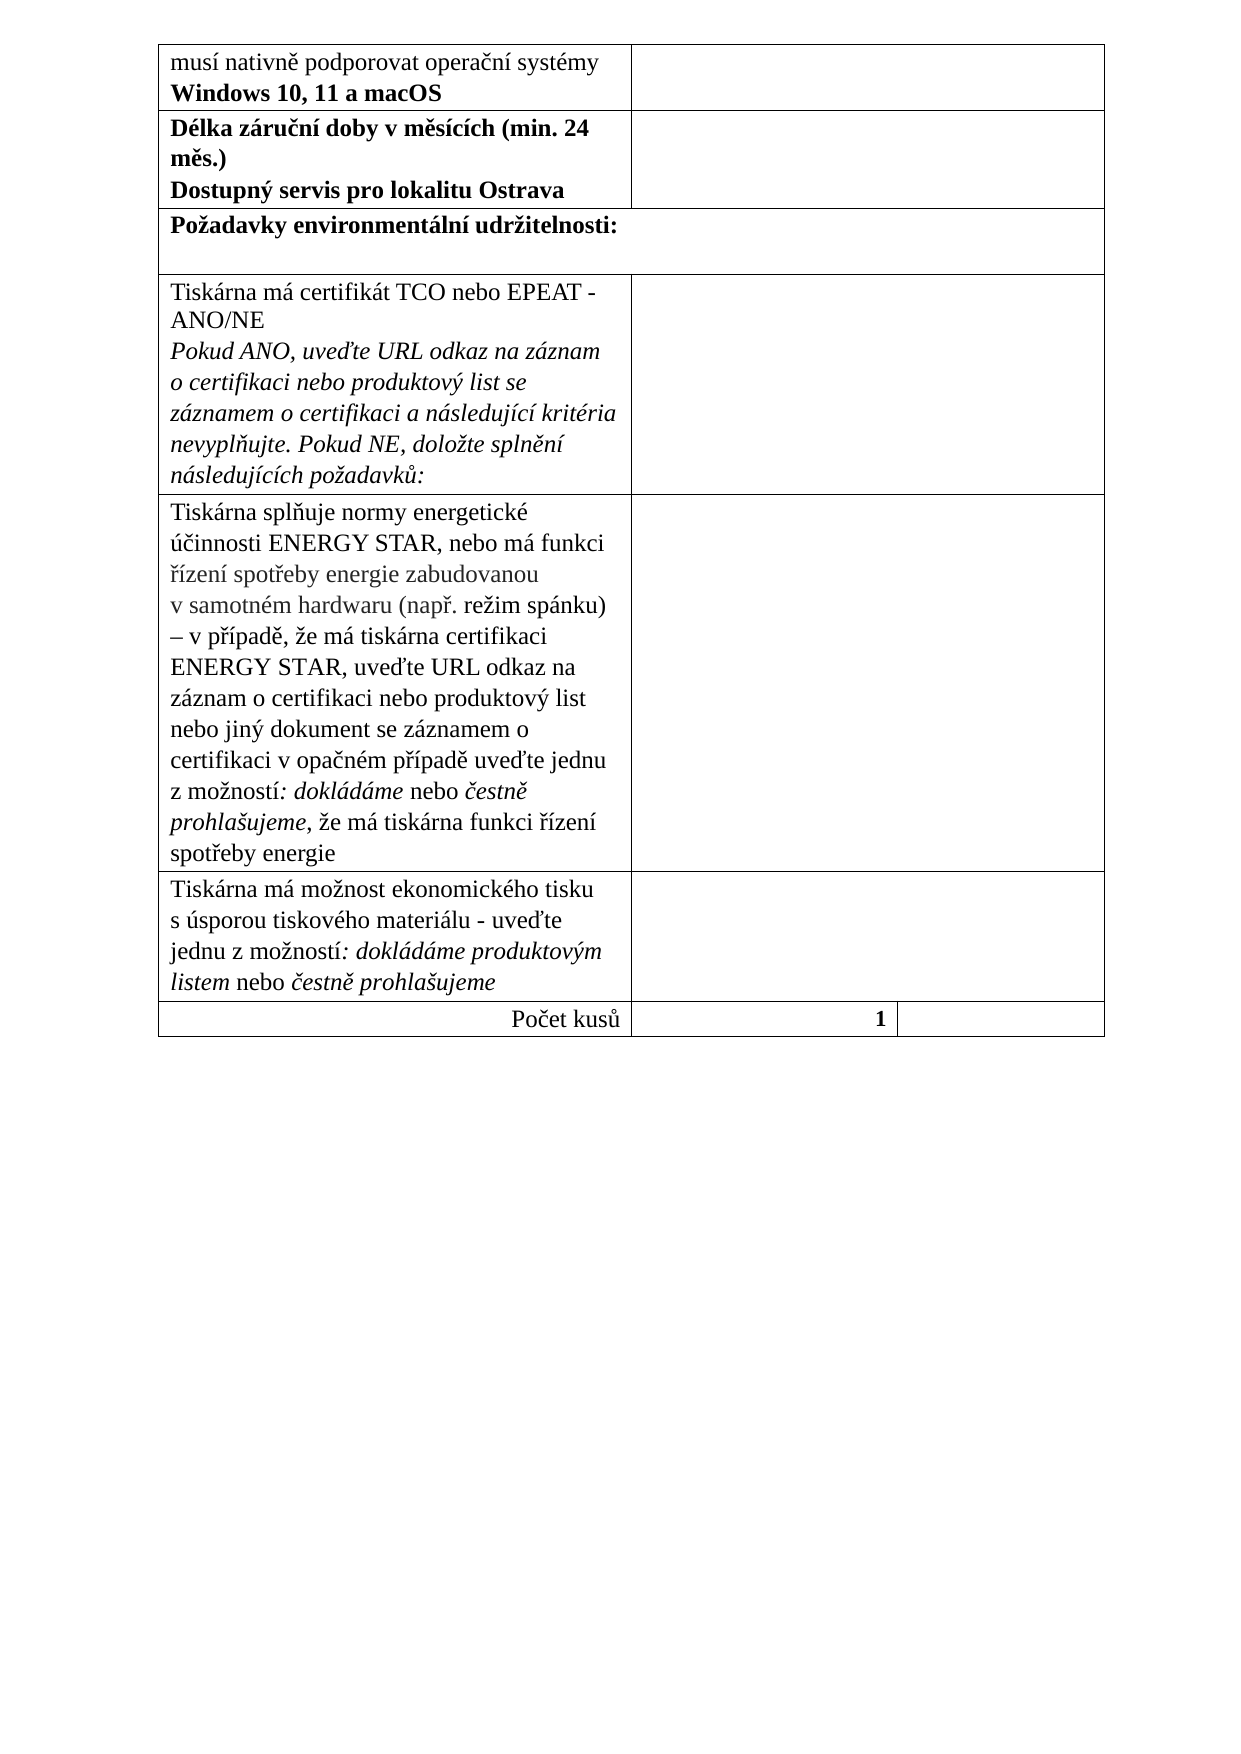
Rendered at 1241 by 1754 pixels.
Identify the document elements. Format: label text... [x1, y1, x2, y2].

table_cell [632, 495, 1104, 871]
table_cell [632, 45, 1104, 110]
table_cell [632, 111, 1104, 207]
table_cell [898, 1002, 1104, 1036]
table_cell Tiskárna splňuje normy energetické účinnosti ENERGY STAR, nebo má funkci řízení spotřeby energie zabudovanou v samotném hardwaru (např. režim spánku) – v případě, že má tiskárna certifikaci ENERGY STAR, uveďte URL odkaz na záznam o certifikaci nebo produktový list nebo jiný dokument se záznamem o certifikaci v opačném případě uveďte jednu z možností: dokládáme nebo čestně prohlašujeme, že má tiskárna funkci řízení spotřeby energie [159, 495, 631, 871]
table_cell Požadavky environmentální udržitelnosti: [159, 209, 1104, 273]
table_cell [632, 872, 1104, 1001]
table_cell Tiskárna má certifikát TCO nebo EPEAT - ANO/NE Pokud ANO, uveďte URL odkaz na záznam o certifikaci nebo produktový list se záznamem o certifikaci a následující kritéria nevyplňujte. Pokud NE, doložte splnění následujících požadavků: [159, 275, 631, 493]
table_cell Délka záruční doby v měsících (min. 24 měs.) Dostupný servis pro lokalitu Ostrava [159, 111, 631, 207]
table_cell 1 [632, 1002, 897, 1036]
table_cell Tiskárna má možnost ekonomického tisku s úsporou tiskového materiálu - uveďte jednu z možností: dokládáme produktovým listem nebo čestně prohlašujeme [159, 872, 631, 1001]
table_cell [159, 45, 631, 110]
table_cell Počet kusů [159, 1002, 631, 1036]
table_cell [632, 275, 1104, 493]
